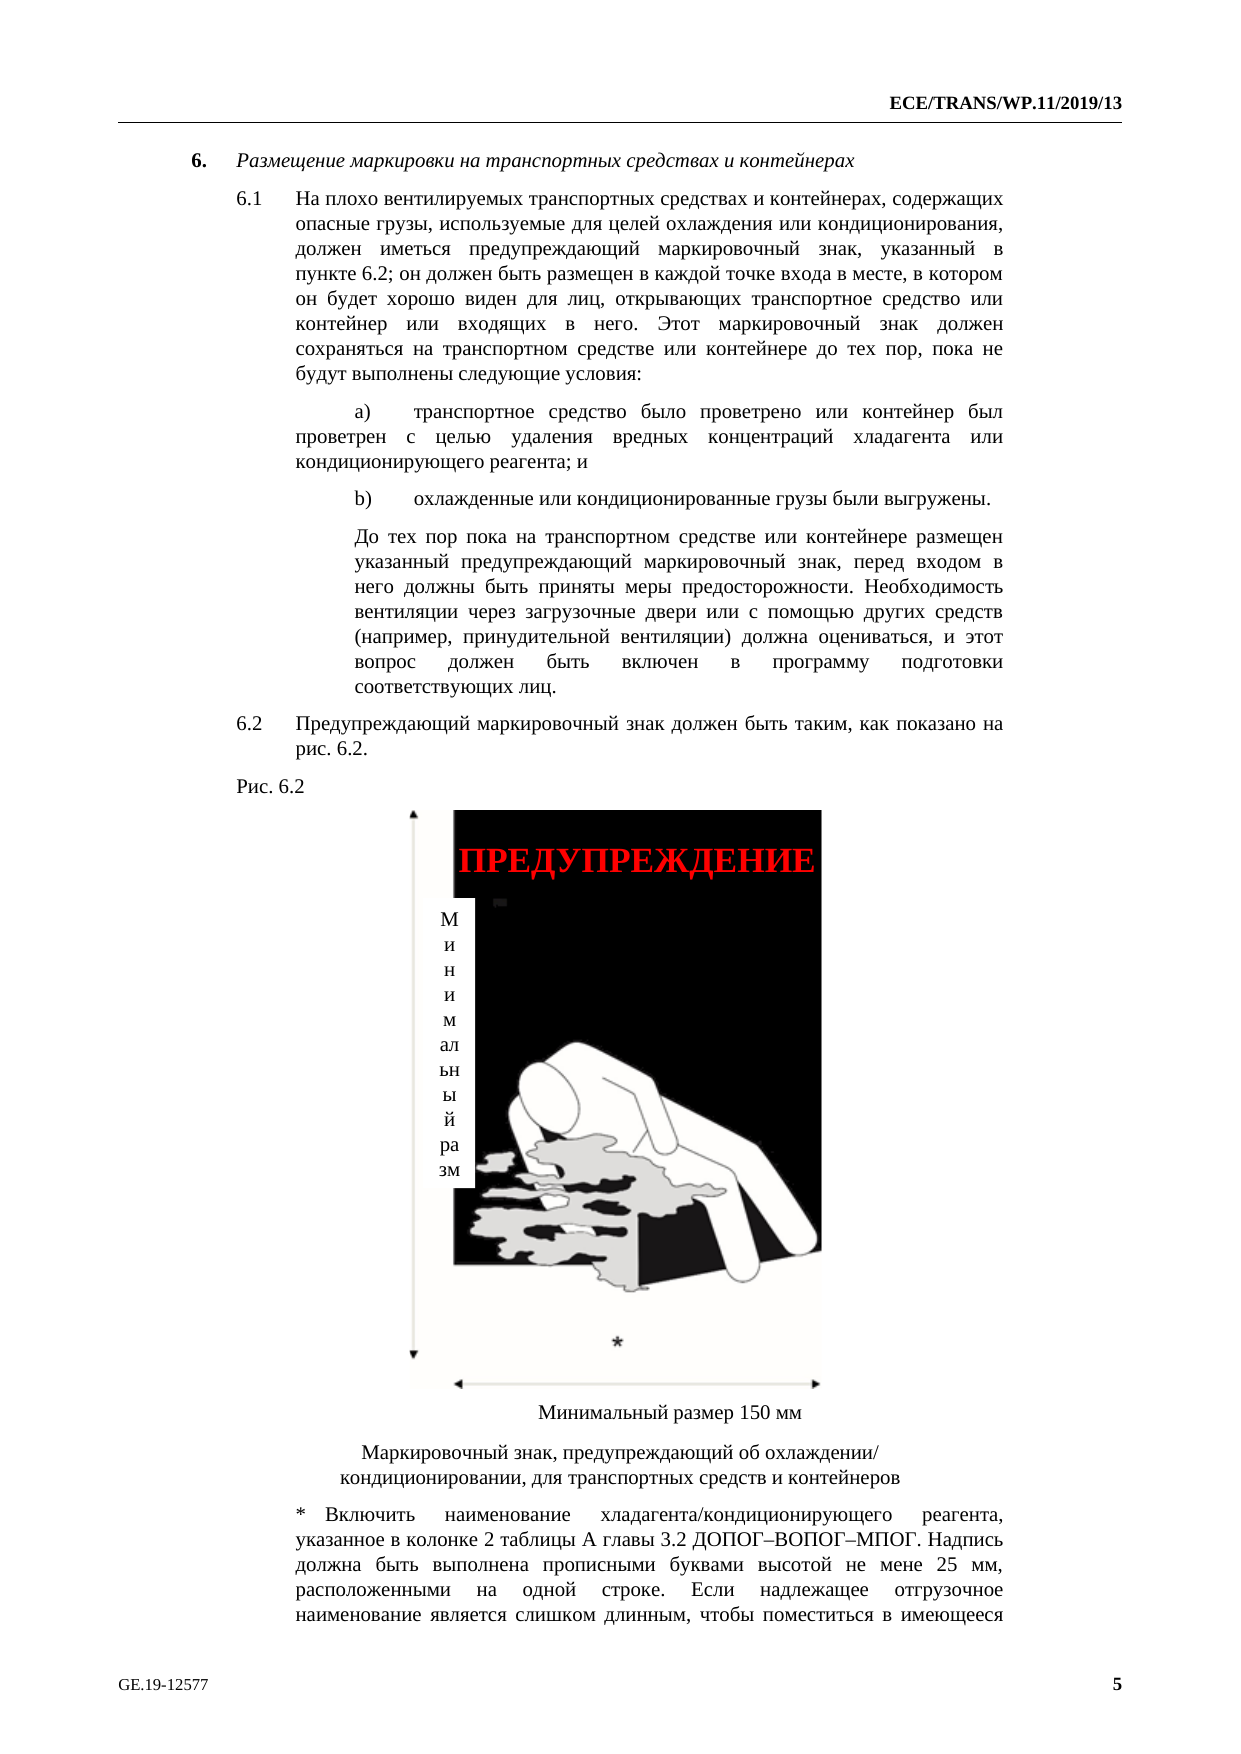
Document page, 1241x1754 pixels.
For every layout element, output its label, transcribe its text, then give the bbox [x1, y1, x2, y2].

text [295, 1501, 1004, 1626]
text b) охлажденные или кондиционированные грузы были выгружены. [295, 485, 1004, 510]
text Маркировочный знак, предупреждающий об охлаждении/ кондиционировании, для транспортных средств и контейнеров [236, 1439, 1004, 1489]
text До тех пор пока на транспортном средстве или контейнере размещен указанный предупреждающий маркировочный знак, перед входом в него должны быть приняты меры предосторожности. Необходимость вентиляции через загрузочные двери или с помощью других средств (например, принудительной вентиляции) должна оцениваться, и этот вопрос должен быть включен в программу подготовки соответствующих лиц. [295, 523, 1004, 698]
text 6.1 На плохо вентилируемых транспортных средствах и контейнерах, содержащих опасные грузы, используемые для целей охлаждения или кондиционирования, должен иметься предупреждающий маркировочный знак, указанный в пункте 6.2; он должен быть размещен в каждой точке входа в месте, в котором он будет хорошо виден для лиц, открывающих транспортное средство или контейнер или входящих в него. Этот маркировочный знак должен сохраняться на транспортном средстве или контейнере до тех пор, пока не будут выполнены следующие условия: [236, 185, 1004, 385]
text 6.2 Предупреждающий маркировочный знак должен быть таким, как показано на рис. 6.2. [236, 710, 1004, 760]
text Рис. 6.2 [236, 773, 1004, 798]
picture [409, 810, 831, 1389]
text a) транспортное средство было проветрено или контейнер был проветрен с целью удаления вредных концентраций хладагента или кондиционирующего реагента; и [295, 398, 1004, 473]
text 6. Размещение маркировки на транспортных средствах и контейнерах [118, 148, 1004, 173]
